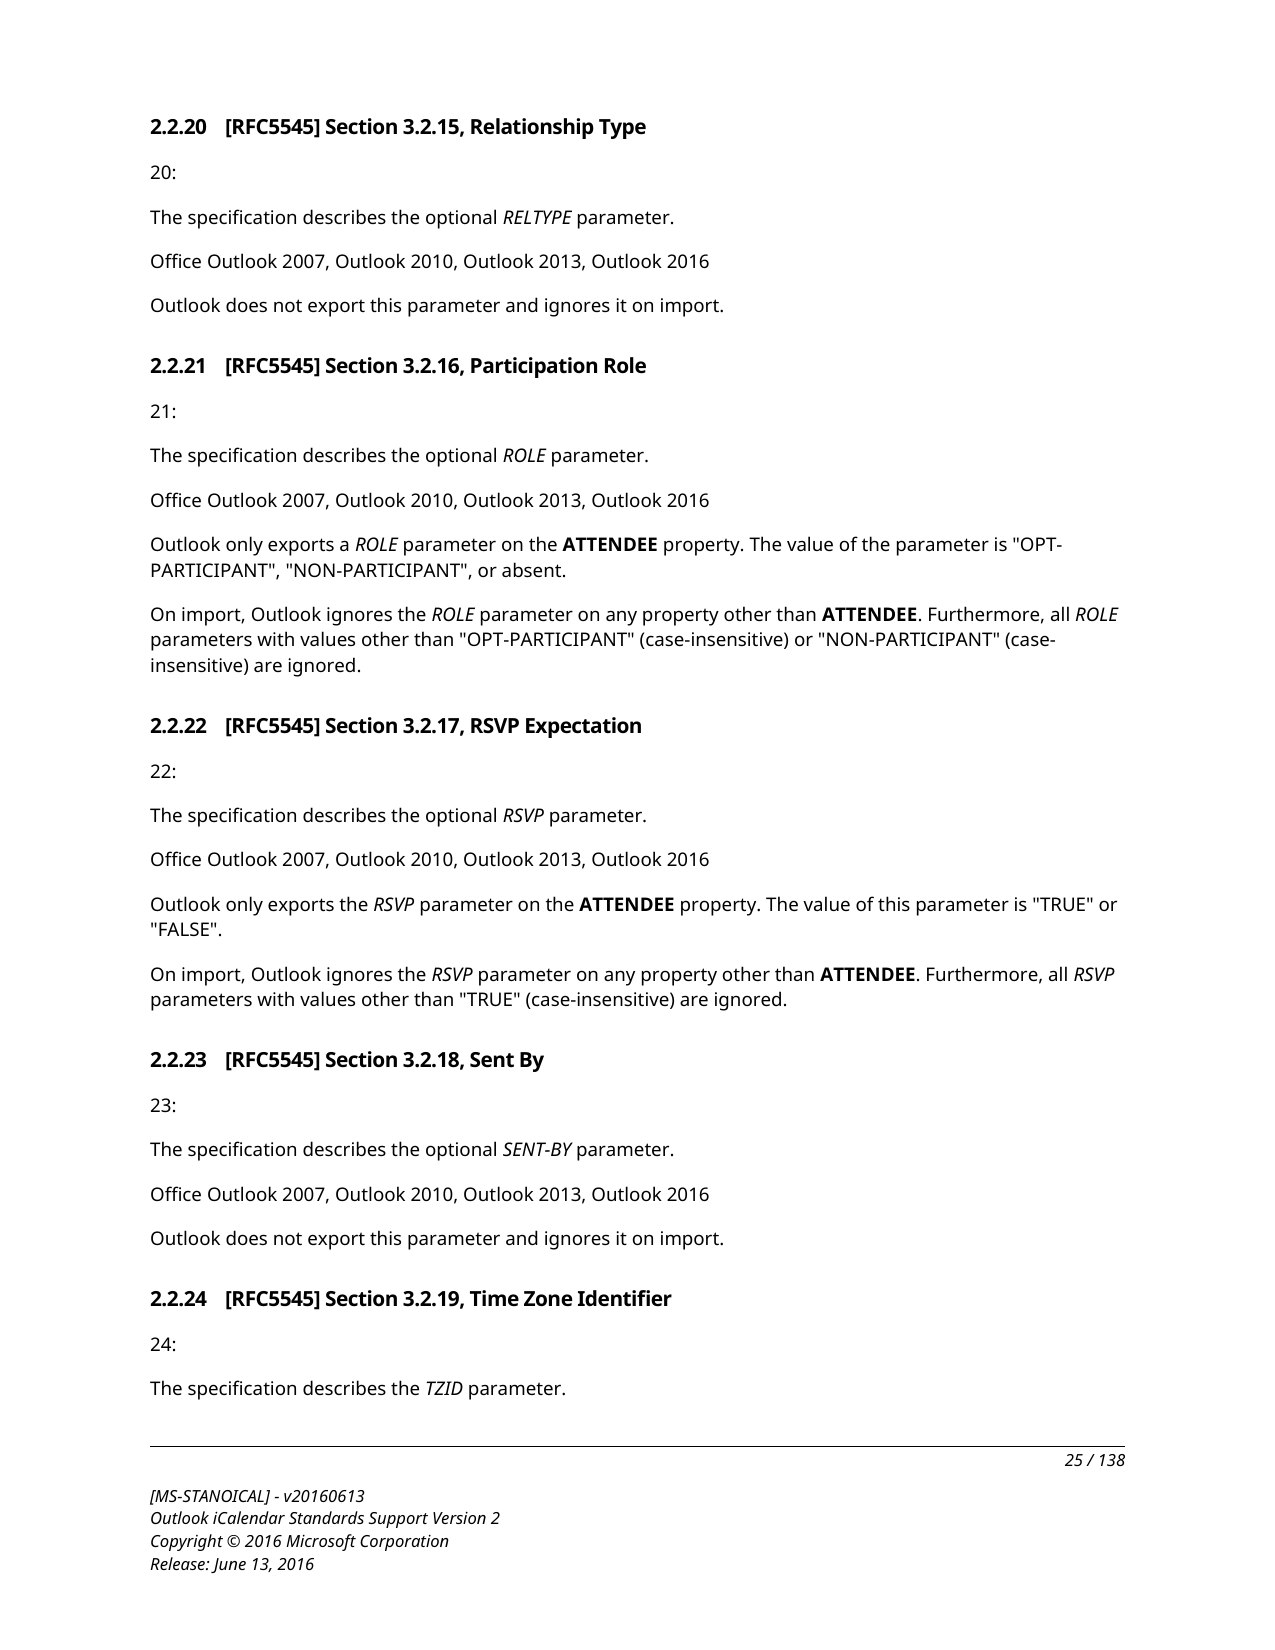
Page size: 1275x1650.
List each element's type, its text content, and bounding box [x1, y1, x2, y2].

text Office Outlook 2007, Outlook 2010, Outlook 2013, Outlook 2016 [150, 487, 1125, 513]
subtitle [RFC5545] Section 3.2.19, Time Zone Identifier [150, 1284, 1125, 1312]
text V0022: [150, 758, 1125, 784]
text Office Outlook 2007, Outlook 2010, Outlook 2013, Outlook 2016 [150, 1181, 1125, 1206]
text On import, Outlook ignores the RSVP parameter on any property other than ATTENDEE. Furthermore, all RSVP parameters with values other than "TRUE" (case-insensitive) are ignored. [150, 961, 1125, 1012]
text Outlook only exports a ROLE parameter on the ATTENDEE property. The value of the parameter is "OPT-PARTICIPANT", "NON-PARTICIPANT", or absent. [150, 531, 1125, 582]
text On import, Outlook ignores the ROLE parameter on any property other than ATTENDEE. Furthermore, all ROLE parameters with values other than "OPT-PARTICIPANT" (case-insensitive) or "NON-PARTICIPANT" (case-insensitive) are ignored. [150, 601, 1125, 678]
subtitle [RFC5545] Section 3.2.15, Relationship Type [150, 112, 1125, 141]
text The specification describes the optional ROLE parameter. [150, 443, 1125, 468]
subtitle [RFC5545] Section 3.2.16, Participation Role [150, 351, 1125, 380]
text V0020: [150, 160, 1125, 185]
subtitle [RFC5545] Section 3.2.18, Sent By [150, 1045, 1125, 1074]
text Outlook only exports the RSVP parameter on the ATTENDEE property. The value of this parameter is "TRUE" or "FALSE". [150, 891, 1125, 942]
text V0024: [150, 1331, 1125, 1357]
text Outlook does not export this parameter and ignores it on import. [150, 1225, 1125, 1251]
text The specification describes the optional RELTYPE parameter. [150, 204, 1125, 229]
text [150, 248, 1125, 274]
text Office Outlook 2007, Outlook 2010, Outlook 2013, Outlook 2016 [150, 847, 1125, 872]
text V0021: [150, 398, 1125, 424]
text The specification describes the optional SENT-BY parameter. [150, 1137, 1125, 1162]
text The specification describes the optional RSVP parameter. [150, 802, 1125, 828]
subtitle [RFC5545] Section 3.2.17, RSVP Expectation [150, 711, 1125, 739]
text The specification describes the TZID parameter. [150, 1376, 1125, 1401]
text V0023: [150, 1092, 1125, 1118]
text Outlook does not export this parameter and ignores it on import. [150, 292, 1125, 318]
